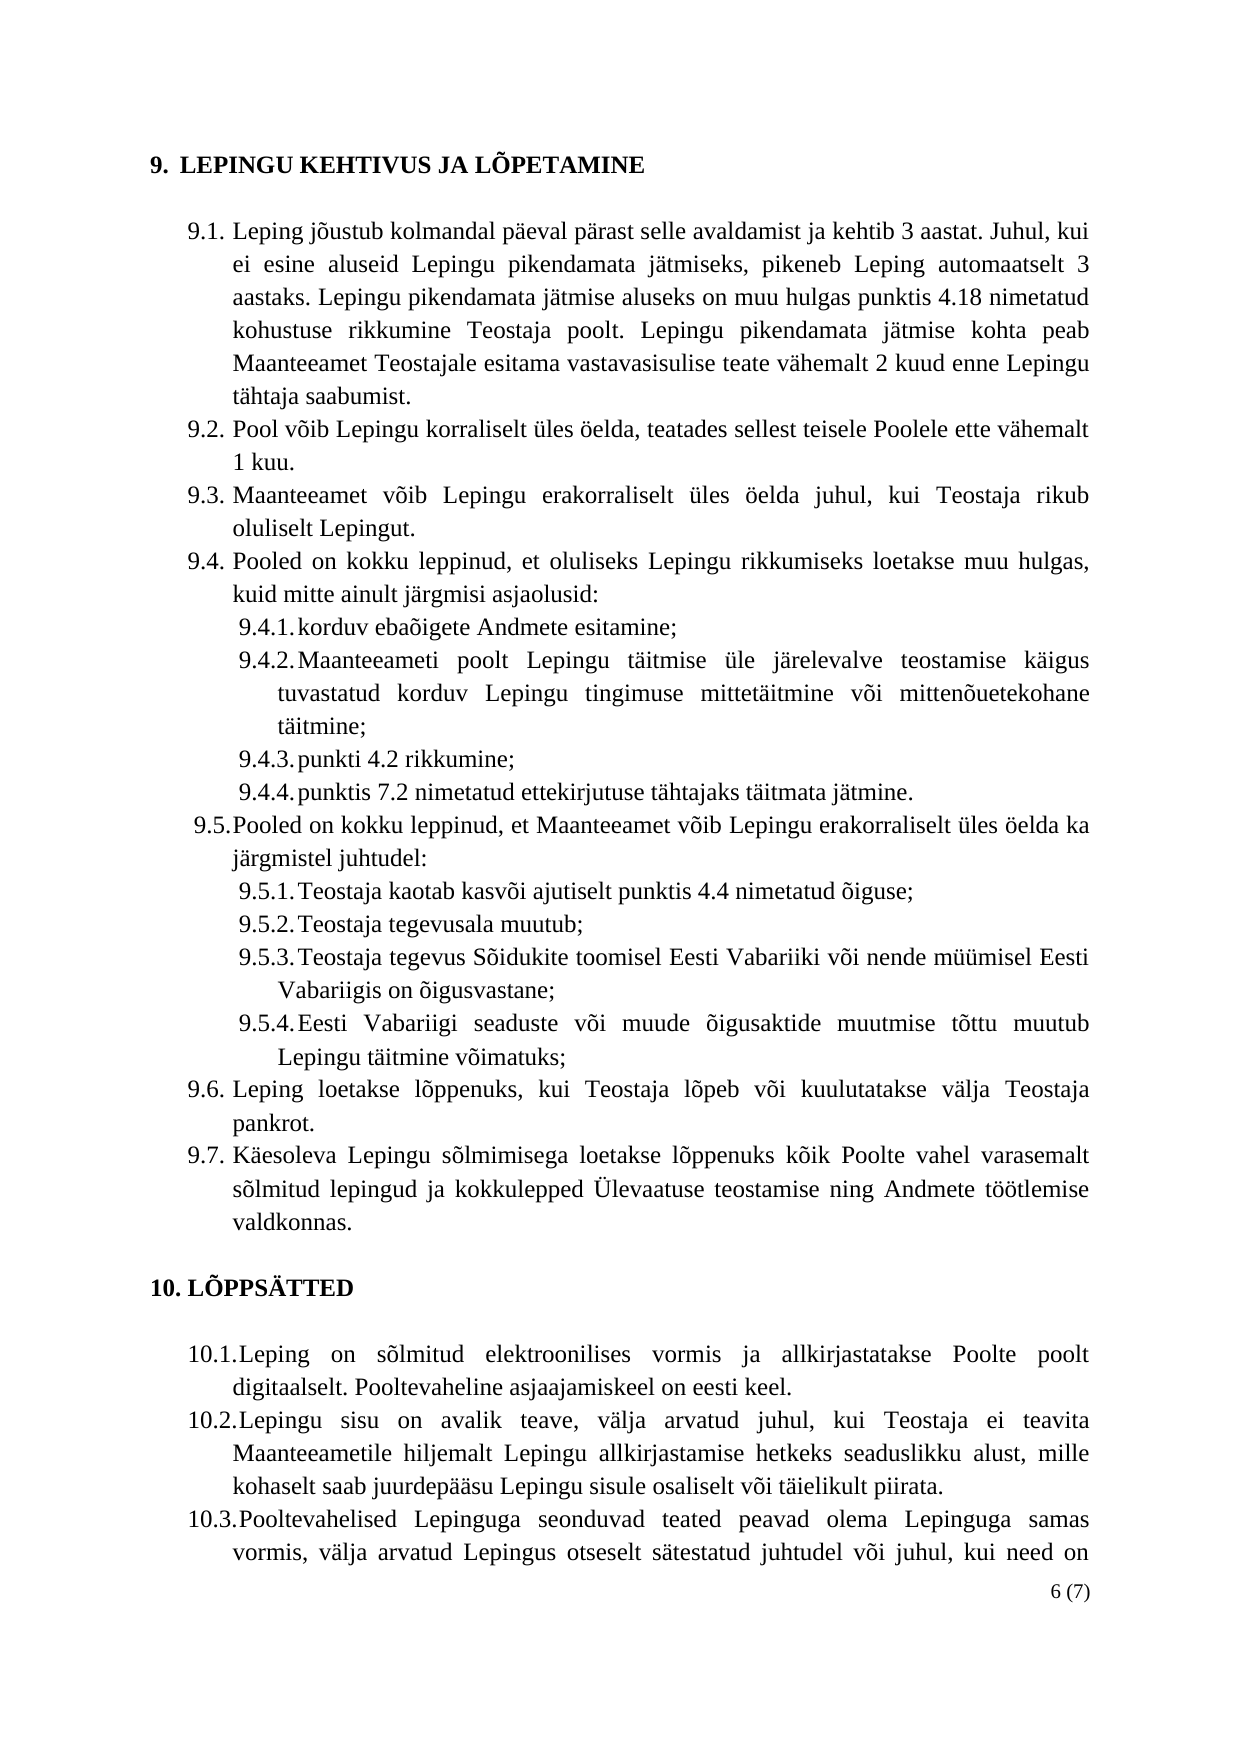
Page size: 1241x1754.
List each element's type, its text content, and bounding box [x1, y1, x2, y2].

list Leping on sõlmitud elektroonilises vormis ja allkirjastatakse Poolte poolt digitaalselt. Pooltevaheline asjaajamiskeel on eesti keel. [187, 1339, 1090, 1401]
list Maanteeamet võib Lepingu erakorraliselt üles öelda juhul, kui Teostaja rikub oluliselt Lepingut. [187, 480, 1090, 542]
list Leping loetakse lõppenuks, kui Teostaja lõpeb või kuulutatakse välja Teostaja pankrot. [187, 1074, 1090, 1136]
list Pool võib Lepingu korraliselt üles öelda, teatades sellest teisele Poolele ette vähemalt 1 kuu. [187, 414, 1090, 476]
list LÕPPSÄTTED [150, 1273, 1090, 1301]
list punktis 7.2 nimetatud ettekirjutuse tähtajaks täitmata jätmine. [239, 777, 1090, 806]
list Pooled on kokku leppinud, et Maanteeamet võib Lepingu erakorraliselt üles öelda ka järgmistel juhtudel: [194, 810, 1090, 872]
list Teostaja tegevusala muutub; [239, 909, 1090, 938]
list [187, 1504, 1090, 1566]
list Maanteeameti poolt Lepingu täitmise üle järelevalve teostamise käigus tuvastatud korduv Lepingu tingimuse mittetäitmine või mittenõuetekohane täitmine; [239, 645, 1090, 740]
list Teostaja tegevus Sõidukite toomisel Eesti Vabariiki või nende müümisel Eesti Vabariigis on õigusvastane; [239, 942, 1090, 1004]
list Eesti Vabariigi seaduste või muude õigusaktide muutmise tõttu muutub Lepingu täitmine võimatuks; [239, 1008, 1090, 1070]
list punkti 4.2 rikkumine; [239, 744, 1090, 773]
list korduv ebaõigete Andmete esitamine; [239, 612, 1090, 641]
list Lepingu sisu on avalik teave, välja arvatud juhul, kui Teostaja ei teavita Maanteeametile hiljemalt Lepingu allkirjastamise hetkeks seaduslikku alust, mille kohaselt saab juurdepääsu Lepingu sisule osaliselt või täielikult piirata. [187, 1405, 1090, 1500]
list Leping jõustub kolmandal päeval pärast selle avaldamist ja kehtib 3 aastat. Juhul, kui ei esine aluseid Lepingu pikendamata jätmiseks, pikeneb Leping automaatselt 3 aastaks. Lepingu pikendamata jätmise aluseks on muu hulgas punktis 4.18 nimetatud kohustuse rikkumine Teostaja poolt. Lepingu pikendamata jätmise kohta peab Maanteeamet Teostajale esitama vastavasisulise teate vähemalt 2 kuud enne Lepingu tähtaja saabumist. [187, 216, 1090, 410]
list Teostaja kaotab kasvõi ajutiselt punktis 4.4 nimetatud õiguse; [239, 876, 1090, 905]
list LEPINGU KEHTIVUS JA LÕPETAMINE [150, 150, 1090, 179]
list Pooled on kokku leppinud, et oluliseks Lepingu rikkumiseks loetakse muu hulgas, kuid mitte ainult järgmisi asjaolusid: [187, 546, 1090, 608]
list Käesoleva Lepingu sõlmimisega loetakse lõppenuks kõik Poolte vahel varasemalt sõlmitud lepingud ja kokkulepped Ülevaatuse teostamise ning Andmete töötlemise valdkonnas. [187, 1141, 1090, 1235]
